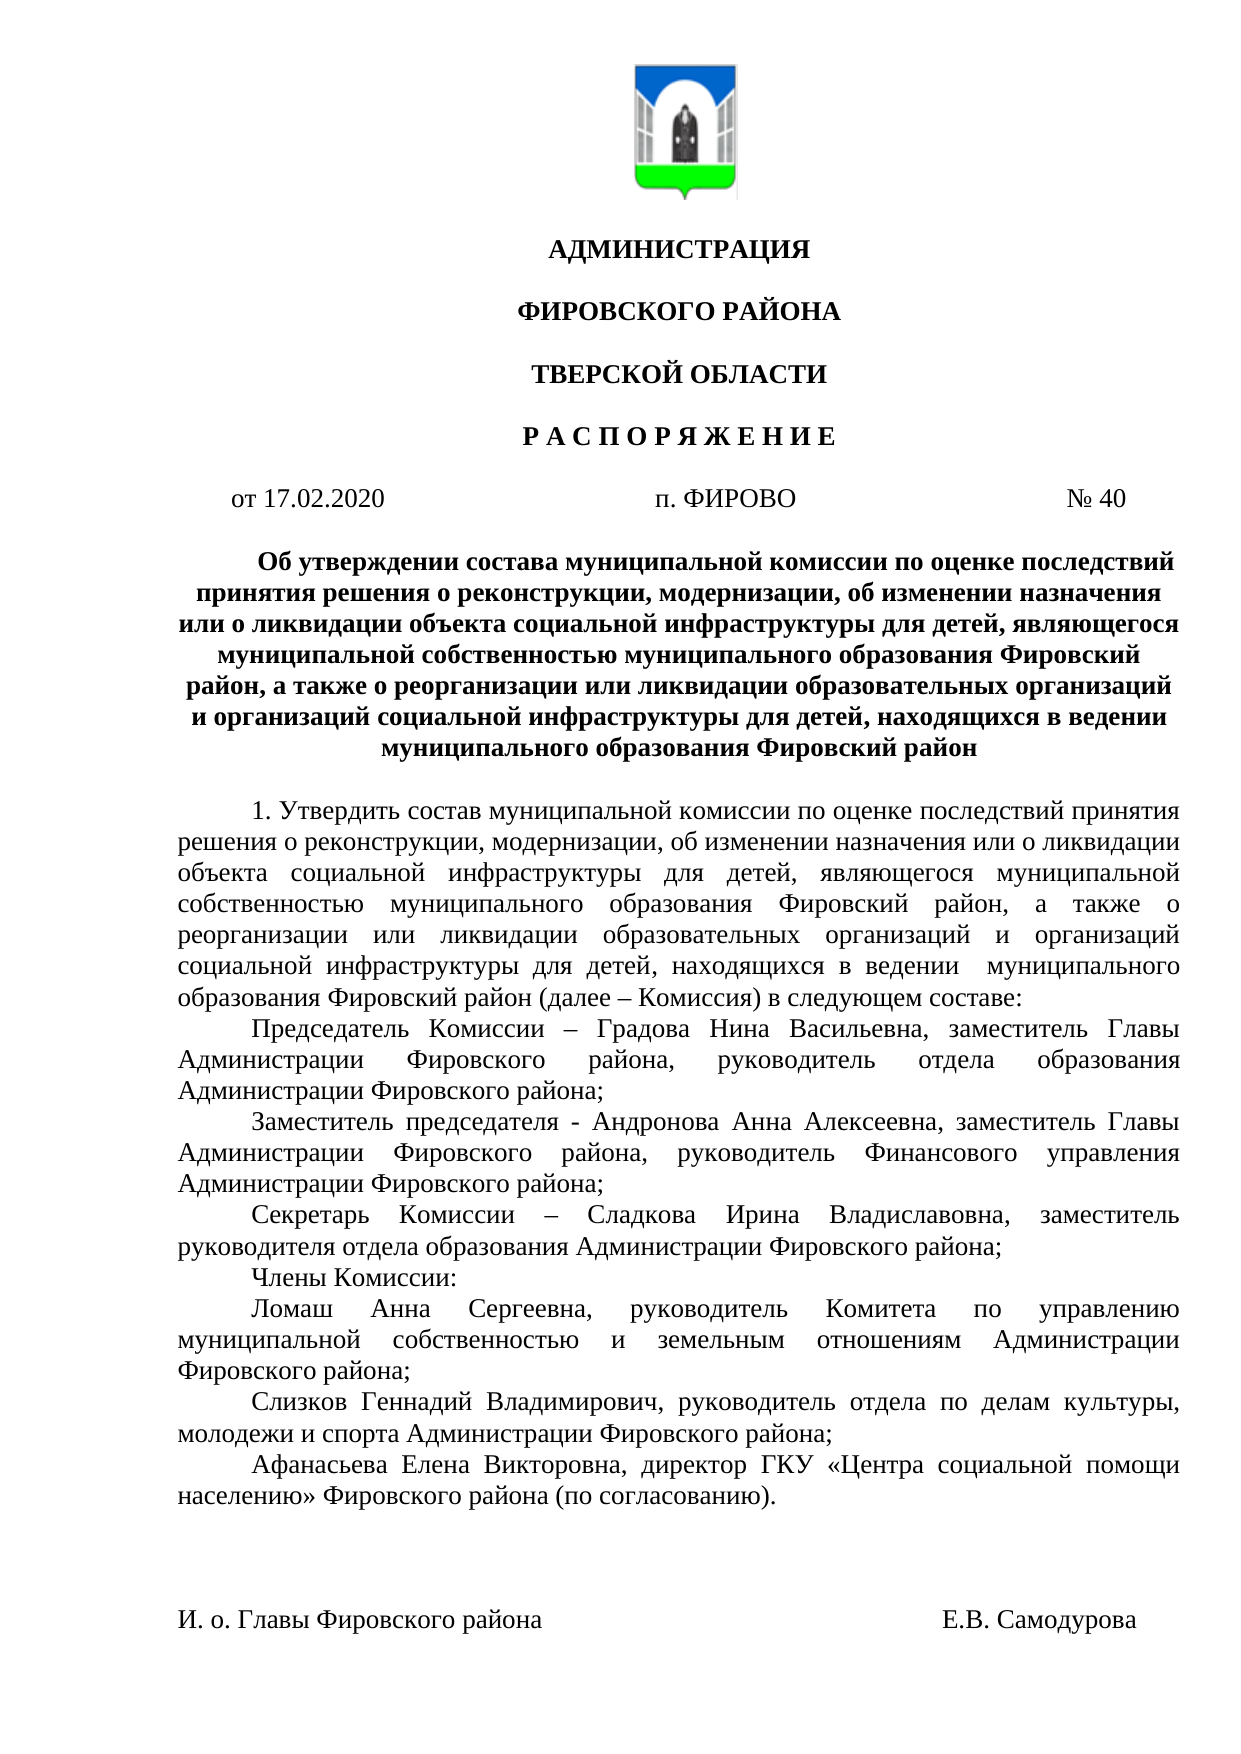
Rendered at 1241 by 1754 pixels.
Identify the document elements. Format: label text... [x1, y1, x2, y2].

text 1. Утвердить состав муниципальной комиссии по оценке последствий принятия решения о реконструкции, модернизации, об изменении назначения или о ликвидации объекта социальной инфраструктуры для детей, являющегося муниципальной собственностью муниципального образования Фировский район, а также о реорганизации или ликвидации образовательных организаций и организаций социальной инфраструктуры для детей, находящихся в ведении муниципального образования Фировский район (далее – Комиссия) в следующем составе: [177, 794, 1181, 1012]
picture [634, 64, 739, 200]
text Слизков Геннадий Владимирович, руководитель отдела по делам культуры, молодежи и спорта Администрации Фировского района; [177, 1386, 1181, 1448]
text Р А С П О Р Я Ж Е Н И Е [177, 420, 1181, 451]
text И. о. Главы Фировского района Е.В. Самодурова [177, 1603, 1181, 1635]
text от 17.02.2020 п. ФИРОВО № 40 [177, 482, 1181, 513]
text ФИРОВСКОГО РАЙОНА [177, 295, 1181, 327]
text ТВЕРСКОЙ ОБЛАСТИ [177, 358, 1181, 389]
text Председатель Комиссии – Градова Нина Васильевна, заместитель Главы Администрации Фировского района, руководитель отдела образования Администрации Фировского района; [177, 1012, 1181, 1105]
text Члены Комиссии: [177, 1261, 1181, 1292]
text Об утверждении состава муниципальной комиссии по оценке последствий принятия решения о реконструкции, модернизации, об изменении назначения или о ликвидации объекта социальной инфраструктуры для детей, являющегося муниципальной собственностью муниципального образования Фировский район, а также о реорганизации или ликвидации образовательных организаций и организаций социальной инфраструктуры для детей, находящихся в ведении муниципального образования Фировский район [177, 544, 1181, 763]
text АДМИНИСТРАЦИЯ [177, 233, 1181, 264]
text Афанасьева Елена Викторовна, директор ГКУ «Центра социальной помощи населению» Фировского района (по согласованию). [177, 1448, 1181, 1510]
text Заместитель председателя - Андронова Анна Алексеевна, заместитель Главы Администрации Фировского района, руководитель Финансового управления Администрации Фировского района; [177, 1105, 1181, 1199]
text Секретарь Комиссии – Сладкова Ирина Владиславовна, заместитель руководителя отдела образования Администрации Фировского района; [177, 1199, 1181, 1261]
text Ломаш Анна Сергеевна, руководитель Комитета по управлению муниципальной собственностью и земельным отношениям Администрации Фировского района; [177, 1292, 1181, 1386]
